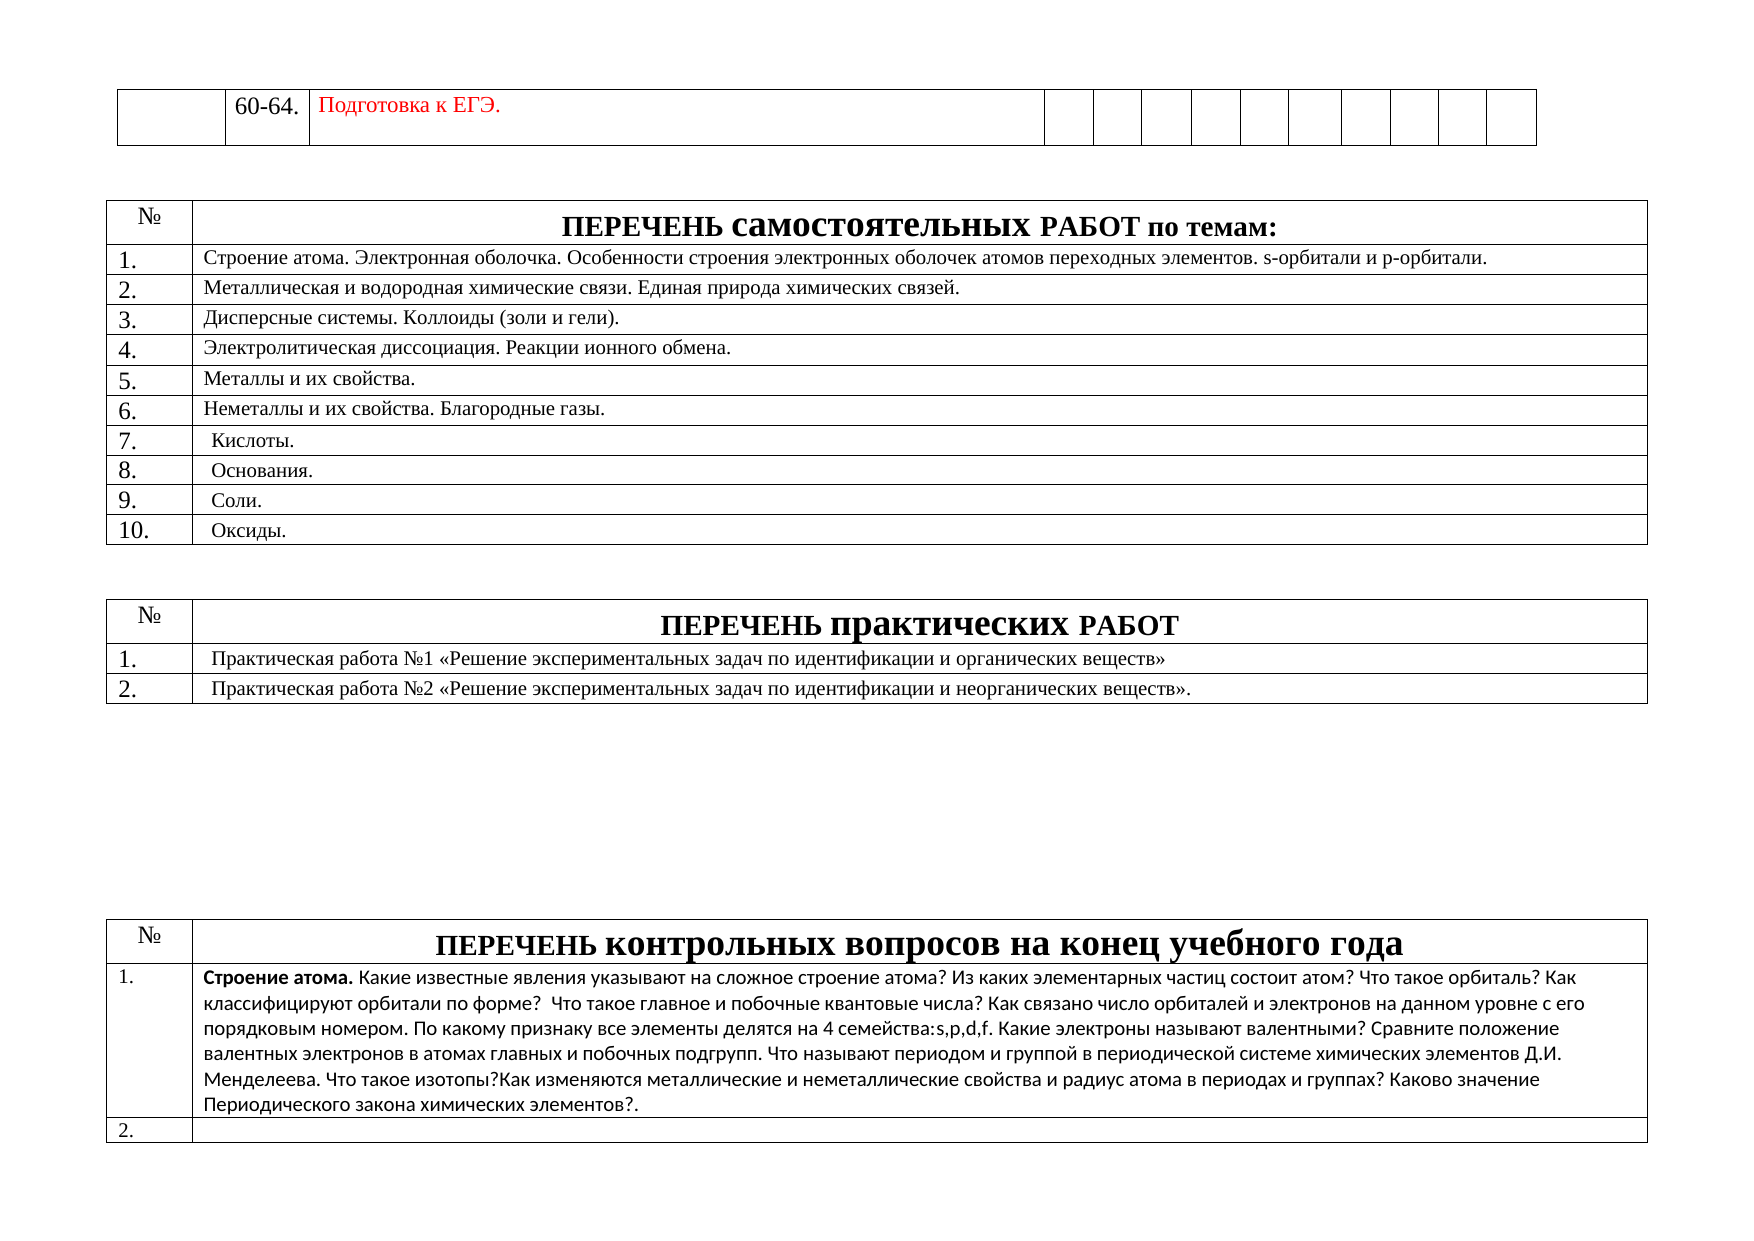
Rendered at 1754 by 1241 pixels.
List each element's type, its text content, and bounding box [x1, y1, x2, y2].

table_header ПЕРЕЧЕНЬ практических РАБОТ [193, 600, 1647, 643]
table_cell Электролитическая диссоциация. Реакции ионного обмена. [193, 335, 1647, 365]
table_cell 10. [107, 515, 192, 544]
table_cell Практическая работа №1 «Решение экспериментальных задач по идентификации и органических веществ» [193, 644, 1647, 673]
table_cell [1192, 90, 1240, 145]
table_cell 2. [107, 1118, 192, 1142]
table_cell [118, 90, 225, 145]
table_cell 3. [107, 305, 192, 334]
table_cell 4. [107, 335, 192, 365]
table_cell 6. [107, 396, 192, 425]
table_cell [193, 1118, 1647, 1142]
table_cell Металлическая и водородная химические связи. Единая природа химических связей. [193, 275, 1647, 304]
table_cell 9. [107, 485, 192, 514]
table_cell Оксиды. [193, 515, 1647, 544]
table_cell Неметаллы и их свойства. Благородные газы. [193, 396, 1647, 425]
table_header № [107, 920, 192, 963]
table_cell 1. [107, 644, 192, 673]
table_cell 7. [107, 426, 192, 454]
table_cell [1094, 90, 1141, 145]
table_header № [107, 600, 192, 643]
table_cell 2. [107, 674, 192, 703]
table_cell [1391, 90, 1438, 145]
table_header № [107, 201, 192, 244]
table_cell 2. [107, 275, 192, 304]
table_cell 1. [107, 245, 192, 274]
table_cell Основания. [193, 456, 1647, 484]
table_cell [1142, 90, 1191, 145]
table_header ПЕРЕЧЕНЬ контрольных вопросов на конец учебного года [193, 920, 1647, 963]
table_cell [1439, 90, 1486, 145]
table_header ПЕРЕЧЕНЬ самостоятельных РАБОТ по темам: [193, 201, 1647, 244]
table_cell 1. [107, 964, 192, 1117]
table_cell [1289, 90, 1341, 145]
table_cell [1241, 90, 1288, 145]
table_cell [1487, 90, 1536, 145]
table_cell Соли. [193, 485, 1647, 514]
table_cell Подготовка к ЕГЭ. [310, 90, 1044, 145]
table_cell Строение атома. Какие известные явления указывают на сложное строение атома? Из каких элементарных частиц состоит атом? Что такое орбиталь? Как классифицируют орбитали по форме? Что такое главное и побочные квантовые числа? Как связано число орбиталей и электронов на данном уровне с его порядковым номером. По какому признаку все элементы делятся на 4 семейства:s,p,d,f. Какие электроны называют валентными? Сравните положение валентных электронов в атомах главных и побочных подгрупп. Что называют периодом и группой в периодической системе химических элементов Д.И. Менделеева. Что такое изотопы?Как изменяются металлические и неметаллические свойства и радиус атома в периодах и группах? Каково значение Периодического закона химических элементов?. [193, 964, 1647, 1117]
table_cell 8. [107, 456, 192, 484]
table_cell [1045, 90, 1093, 145]
table_cell Дисперсные системы. Коллоиды (золи и гели). [193, 305, 1647, 334]
table_cell Строение атома. Электронная оболочка. Особенности строения электронных оболочек атомов переходных элементов. s-орбитали и p-орбитали. [193, 245, 1647, 274]
table_cell [1342, 90, 1390, 145]
table_cell 5. [107, 366, 192, 395]
table_cell Металлы и их свойства. [193, 366, 1647, 395]
table_cell Кислоты. [193, 426, 1647, 454]
table_cell 60-64. [226, 90, 309, 145]
table_cell Практическая работа №2 «Решение экспериментальных задач по идентификации и неорганических веществ». [193, 674, 1647, 703]
